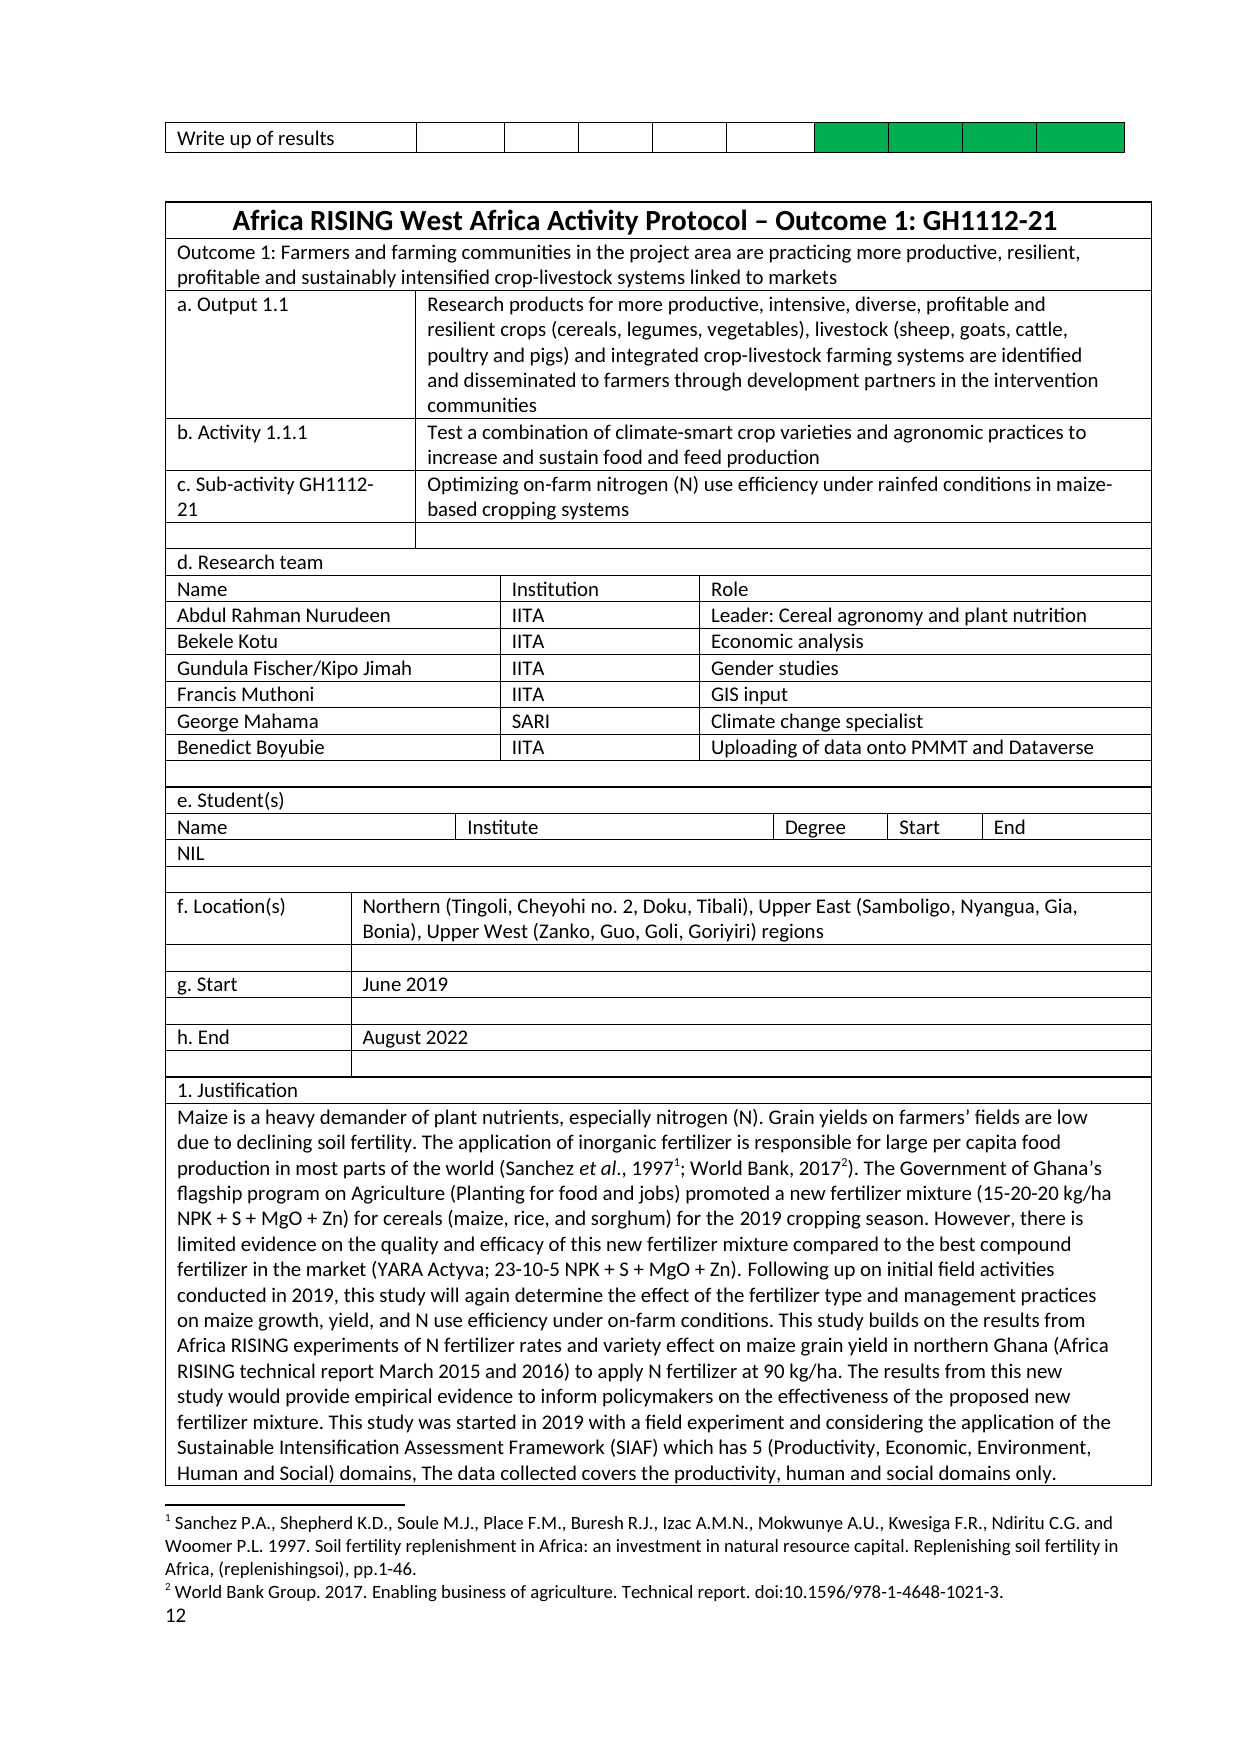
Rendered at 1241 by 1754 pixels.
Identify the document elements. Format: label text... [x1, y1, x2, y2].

table_cell [166, 523, 415, 548]
table_cell Benedict Boyubie [166, 735, 500, 760]
table_cell Degree [774, 814, 887, 839]
table_cell IITA [501, 655, 699, 681]
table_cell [166, 1104, 1151, 1485]
table_cell [1037, 123, 1124, 152]
table_cell Economic analysis [700, 629, 1151, 654]
table_cell Outcome 1: Farmers and farming communities in the project area are practicing more productive, resilient, profitable and sustainably intensified crop-livestock systems linked to markets [166, 239, 1151, 290]
table_cell b. Activity 1.1.1 [166, 419, 415, 470]
table_cell Optimizing on-farm nitrogen (N) use efficiency under rainfed conditions in maize-based cropping systems [416, 471, 1151, 522]
table_cell Research products for more productive, intensive, diverse, profitable and resilient crops (cereals, legumes, vegetables), livestock (sheep, goats, cattle, poultry and pigs) and integrated crop-livestock farming systems are identified and disseminated to farmers through development partners in the intervention communities [416, 291, 1151, 418]
table_cell Test a combination of climate-smart crop varieties and agronomic practices to increase and sustain food and feed production [416, 419, 1151, 470]
table_cell 1. Justification [166, 1078, 1151, 1103]
table_cell Northern (Tingoli, Cheyohi no. 2, Doku, Tibali), Upper East (Samboligo, Nyangua, Gia, Bonia), Upper West (Zanko, Guo, Goli, Goriyiri) regions [352, 893, 1151, 944]
table_cell Institute [456, 814, 773, 839]
table_cell Gender studies [700, 655, 1151, 681]
table_cell [352, 998, 1151, 1023]
table_cell [352, 1051, 1151, 1076]
table_cell [889, 123, 962, 152]
table_cell IITA [501, 629, 699, 654]
table_cell Gundula Fischer/Kipo Jimah [166, 655, 500, 681]
table_cell Role [700, 576, 1151, 601]
table_cell NIL [166, 840, 1151, 866]
table_cell George Mahama [166, 708, 500, 733]
table_cell d. Research team [166, 549, 1151, 575]
table_cell Uploading of data onto PMMT and Dataverse [700, 735, 1151, 760]
table_cell [815, 123, 888, 152]
table_cell c. Sub-activity GH1112-21 [166, 471, 415, 522]
table_cell Climate change specialist [700, 708, 1151, 733]
table_cell Institution [501, 576, 699, 601]
table_cell [505, 123, 578, 152]
table_cell Francis Muthoni [166, 682, 500, 707]
table_cell [166, 867, 1151, 892]
table_cell [166, 1051, 351, 1076]
table_cell Name [166, 576, 500, 601]
table_cell End [983, 814, 1151, 839]
table_cell g. Start [166, 972, 351, 997]
table_cell IITA [501, 735, 699, 760]
table_cell [166, 998, 351, 1023]
table_cell e. Student(s) [166, 788, 1151, 813]
table_cell h. End [166, 1025, 351, 1050]
table_cell [963, 123, 1036, 152]
table_cell [417, 123, 504, 152]
table_cell June 2019 [352, 972, 1151, 997]
table_cell [166, 761, 1151, 786]
table_cell IITA [501, 682, 699, 707]
table_cell Leader: Cereal agronomy and plant nutrition [700, 602, 1151, 628]
table_cell a. Output 1.1 [166, 291, 415, 418]
table_cell [579, 123, 652, 152]
table_cell Abdul Rahman Nurudeen [166, 602, 500, 628]
table_cell f. Location(s) [166, 893, 351, 944]
table_cell IITA [501, 602, 699, 628]
table_cell Start [888, 814, 982, 839]
table_cell Name [166, 814, 455, 839]
table_cell [727, 123, 814, 152]
table_cell [653, 123, 726, 152]
table_cell August 2022 [352, 1025, 1151, 1050]
table_cell Write up of results [166, 123, 416, 152]
table_cell SARI [501, 708, 699, 733]
table_cell [416, 523, 1151, 548]
table_header Africa RISING West Africa Activity Protocol – Outcome 1: GH1112-21 [166, 203, 1151, 238]
table_cell GIS input [700, 682, 1151, 707]
table_cell Bekele Kotu [166, 629, 500, 654]
table_cell [352, 945, 1151, 971]
table_cell [166, 945, 351, 971]
